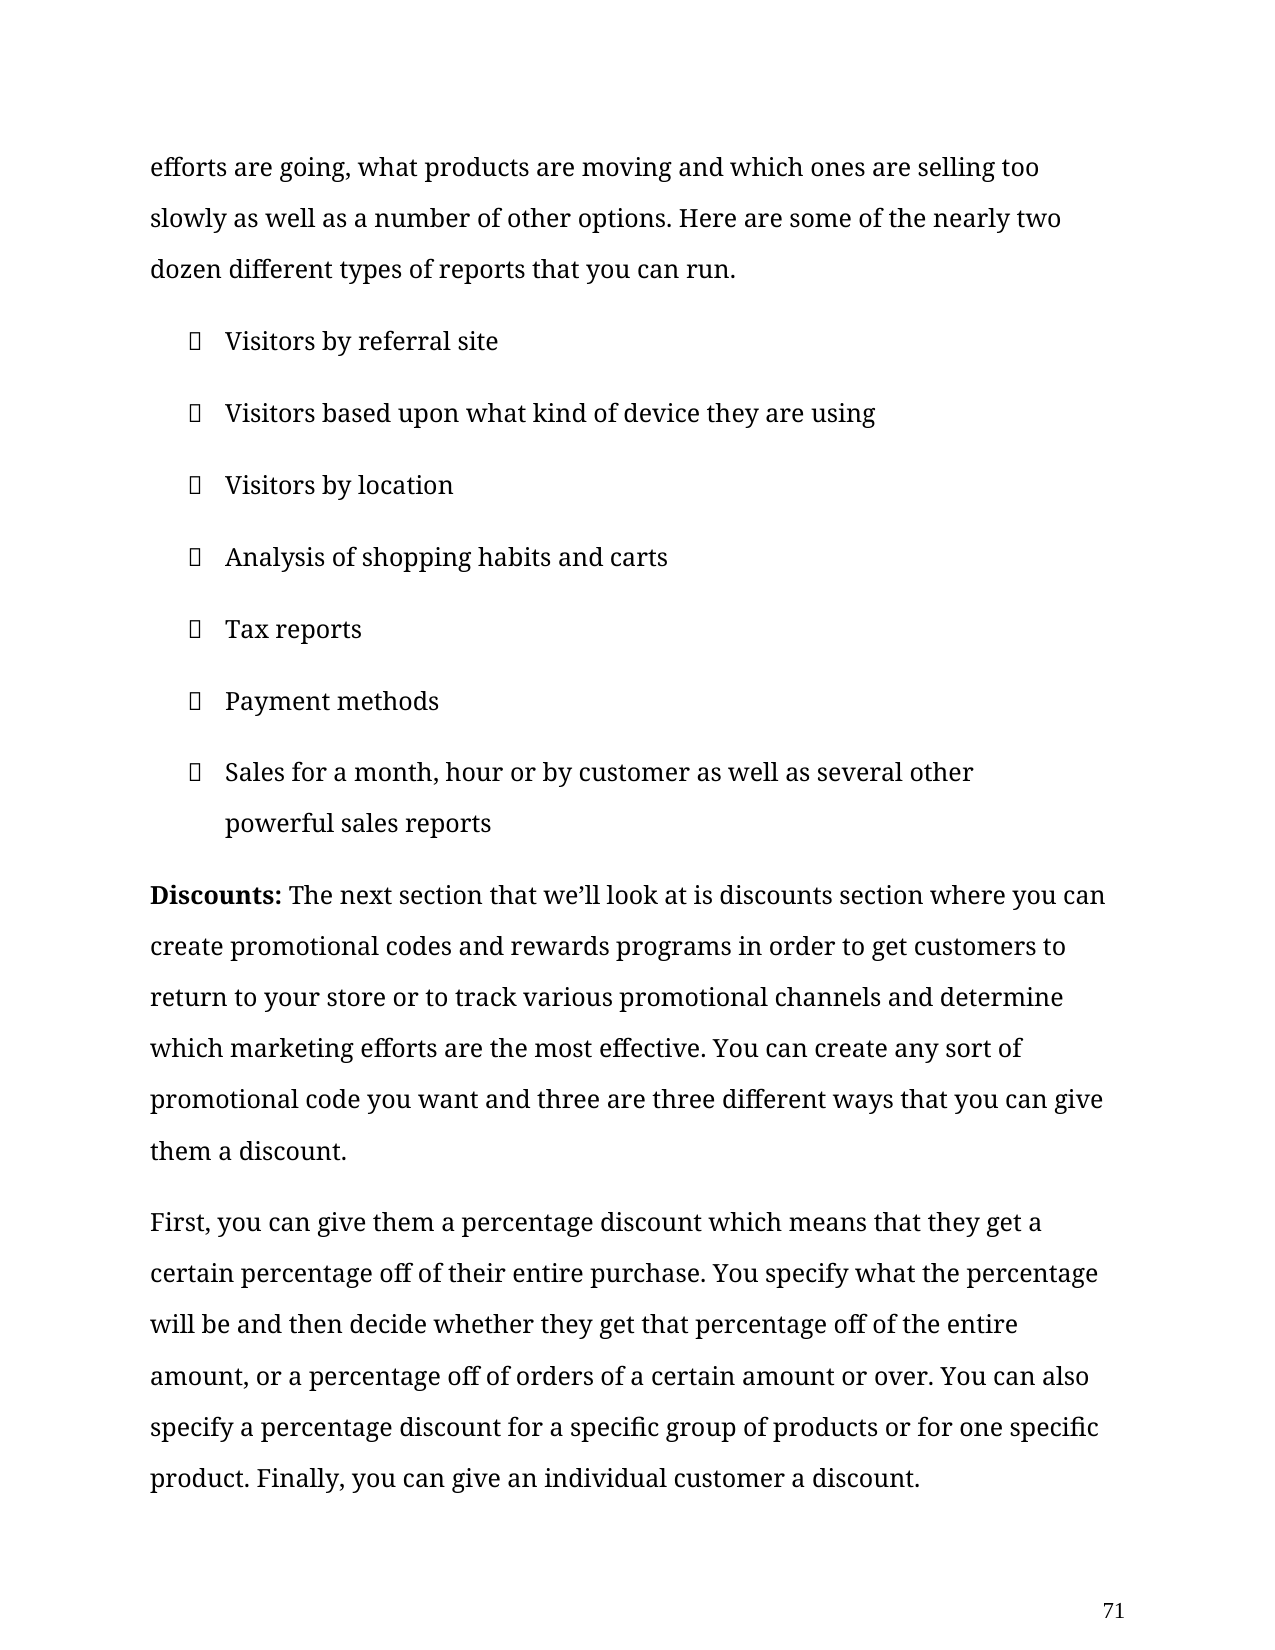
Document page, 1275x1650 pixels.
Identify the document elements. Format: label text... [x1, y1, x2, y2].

list Sales for a month, hour or by customer as well as several other powerful sales reports [187, 755, 1075, 840]
list Visitors by location [187, 467, 1125, 502]
list Analysis of shopping habits and carts [187, 539, 1125, 573]
text Discounts: The next section that we’ll look at is discounts section where you can create promotional codes and rewards programs in order to get customers to return to your store or to track various promotional channels and determine which marketing efforts are the most effective. You can create any sort of promotional code you want and three are three different ways that you can give them a discount. [150, 878, 1119, 1167]
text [150, 150, 1104, 286]
list Payment methods [187, 683, 1125, 717]
list Tax reports [187, 611, 1125, 645]
text First, you can give them a percentage discount which means that they get a certain percentage off of their entire purchase. You specify what the percentage will be and then decide whether they get that percentage off of the entire amount, or a percentage off of orders of a certain amount or over. You can also specify a percentage discount for a specific group of products or for one specific product. Finally, you can give an individual customer a discount. [150, 1205, 1119, 1494]
list Visitors by referral site [187, 324, 1125, 358]
list Visitors based upon what kind of device they are using [187, 396, 1125, 430]
